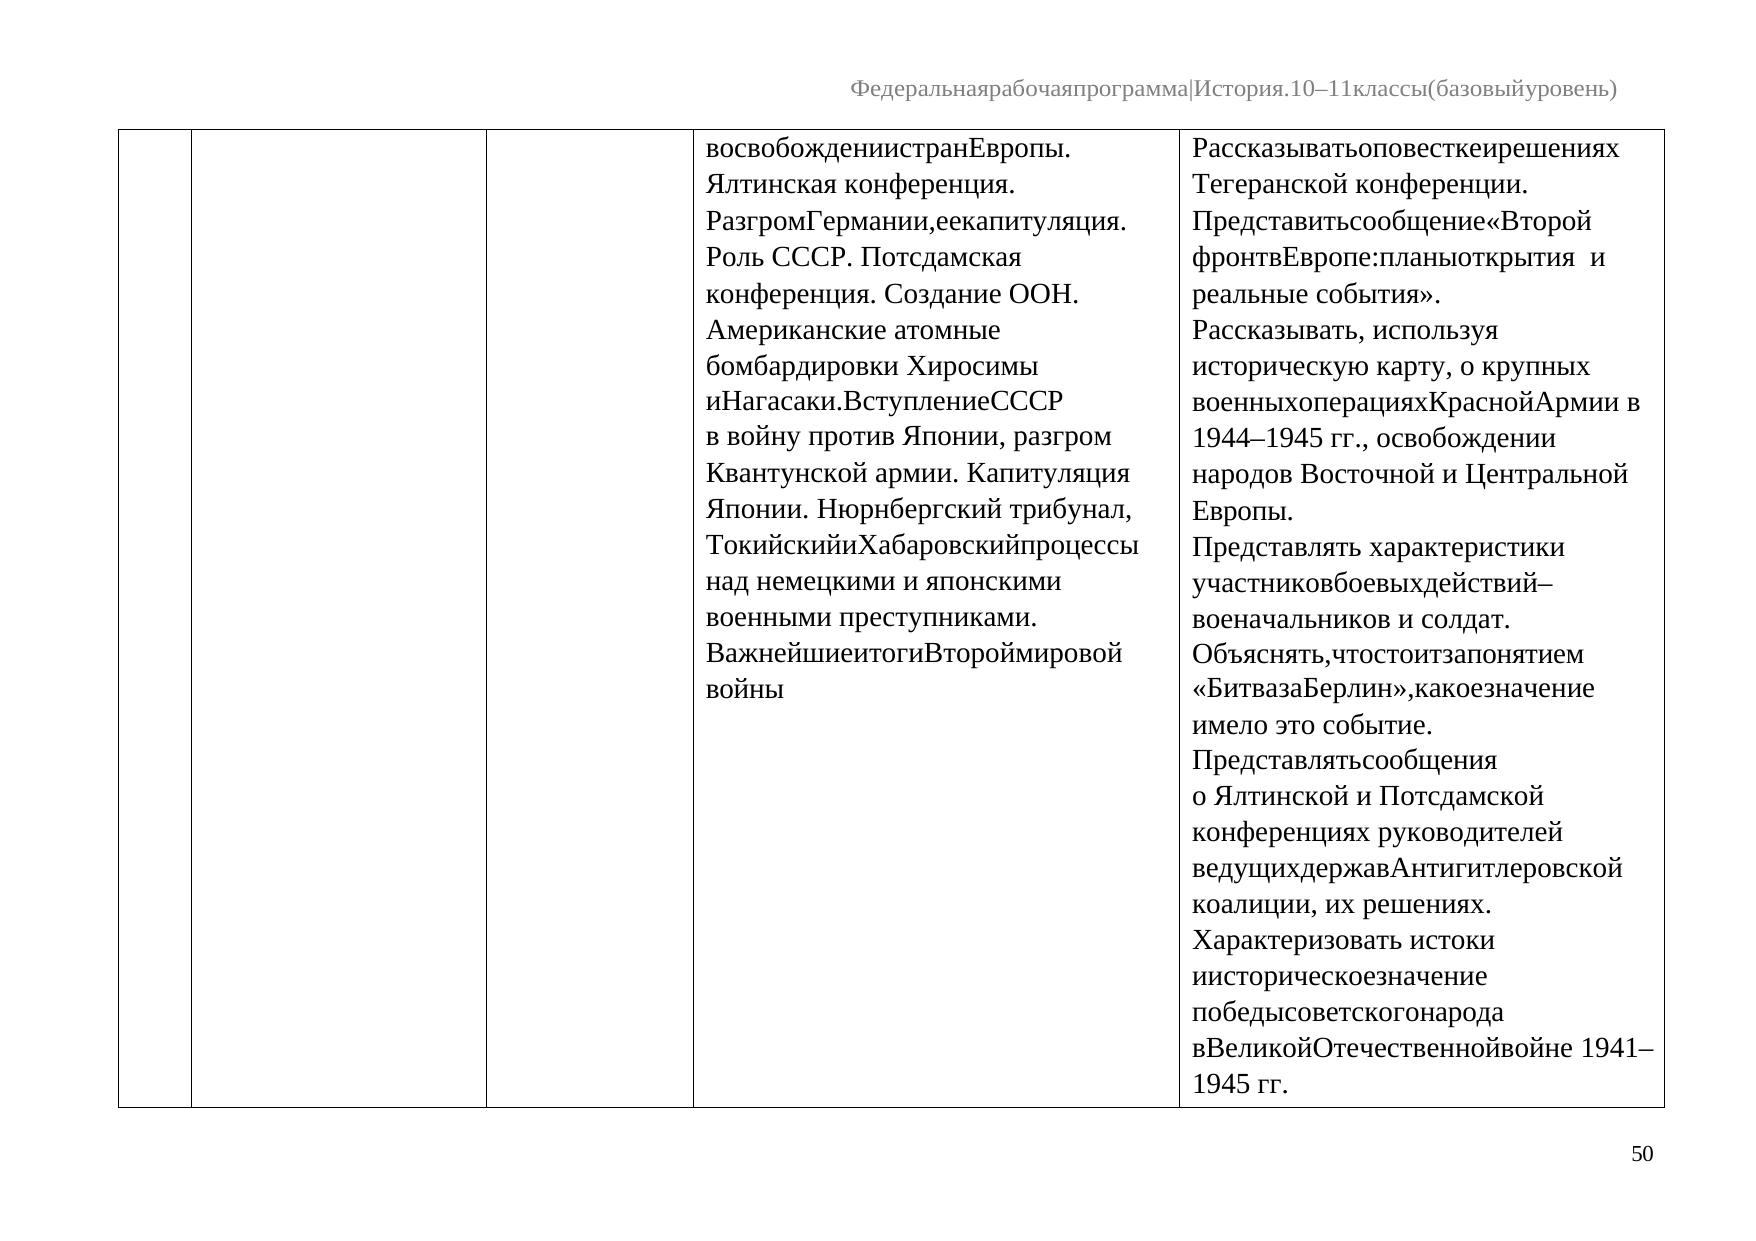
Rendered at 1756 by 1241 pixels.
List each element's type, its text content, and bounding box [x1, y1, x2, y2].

table_header [192, 130, 486, 1107]
table_header [487, 130, 693, 1107]
table_header [119, 130, 191, 1107]
table_header восвобождениистранЕвропы. Ялтинская конференция. РазгромГермании,еекапитуляция. Роль СССР. Потсдамская конференция. Создание ООН. Американские атомные бомбардировки Хиросимы иНагасаки.ВступлениеСССР в войну против Японии, разгром Квантунской армии. Капитуляция Японии. Нюрнбергский трибунал, ТокийскийиХабаровскийпроцессы над немецкими и японскими военными преступниками. ВажнейшиеитогиВтороймировой войны [694, 130, 1179, 1107]
table_header Рассказыватьоповесткеирешениях Тегеранской конференции. Представитьсообщение«Второй фронтвЕвропе:планыоткрытия и реальные события». Рассказывать, используя историческую карту, о крупных военныхоперацияхКраснойАрмии в 1944–1945 гг., освобождении народов Восточной и Центральной Европы. Представлять характеристики участниковбоевыхдействий– военачальников и солдат. Объяснять,чтостоитзапонятием «БитвазаБерлин»,какоезначение имело это событие. Представлятьсообщения о Ялтинской и Потсдамской конференциях руководителей ведущихдержавАнтигитлеровской коалиции, их решениях. Характеризовать истоки иисторическоезначение победысоветскогонарода вВеликойОтечественнойвойне 1941–1945 гг. [1180, 130, 1664, 1107]
